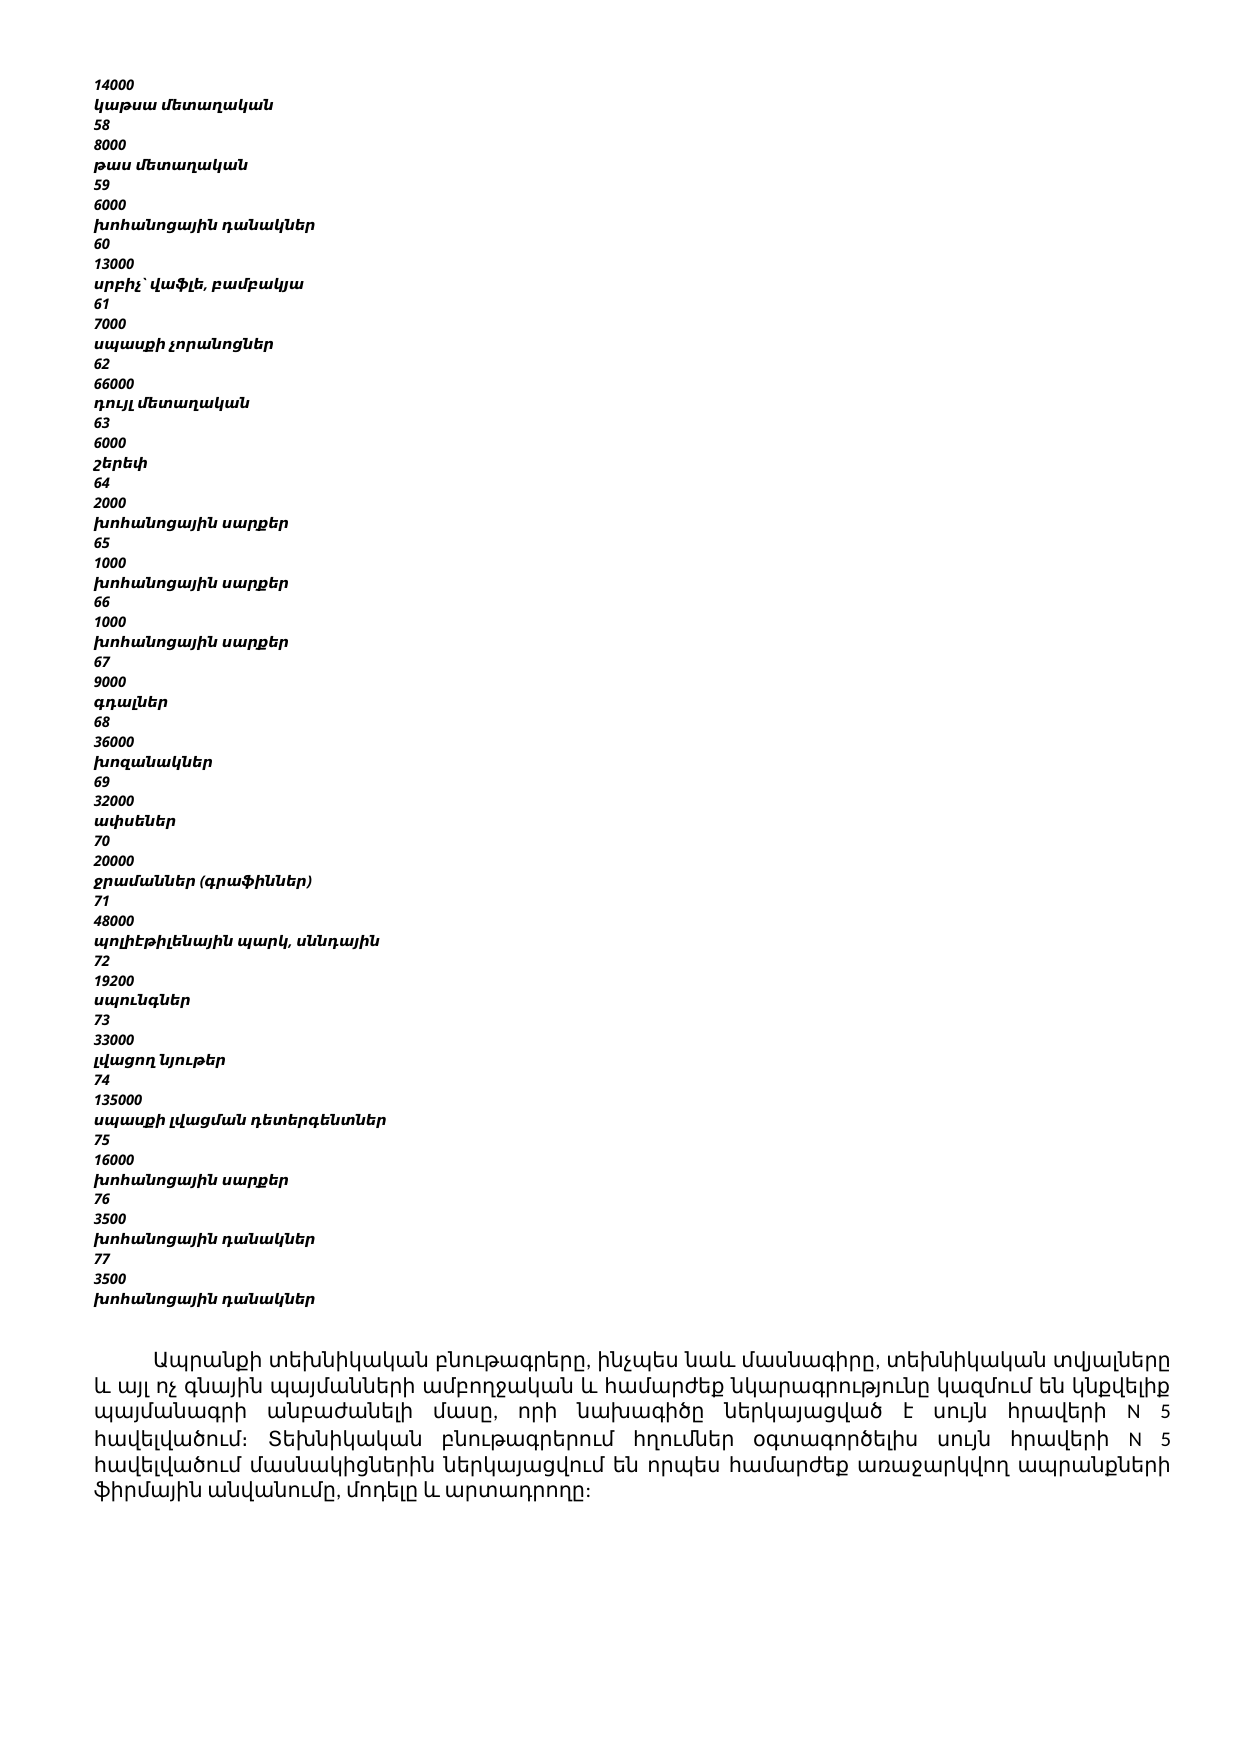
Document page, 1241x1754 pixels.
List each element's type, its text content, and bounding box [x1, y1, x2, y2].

text Ապրանքի տեխնիկական բնութագրերը, ինչպես նաև մասնագիրը, տեխնիկական տվյալները և այլ ոչ գնային պայմանների ամբողջական և համարժեք նկարագրությունը կազմում են կնքվելիք պայմանագրի անբաժանելի մասը, որի նախագիծը ներկայացված է սույն հրավերի N 5 հավելվածում։ Տեխնիկական բնութագրերում հղումներ օգտագործելիս սույն հրավերի N 5 հավելվածում մասնակիցներին ներկայացվում են որպես համարժեք առաջարկվող ապրանքների ֆիրմային անվանումը, մոդելը և արտադրողը: [94, 1347, 1171, 1503]
